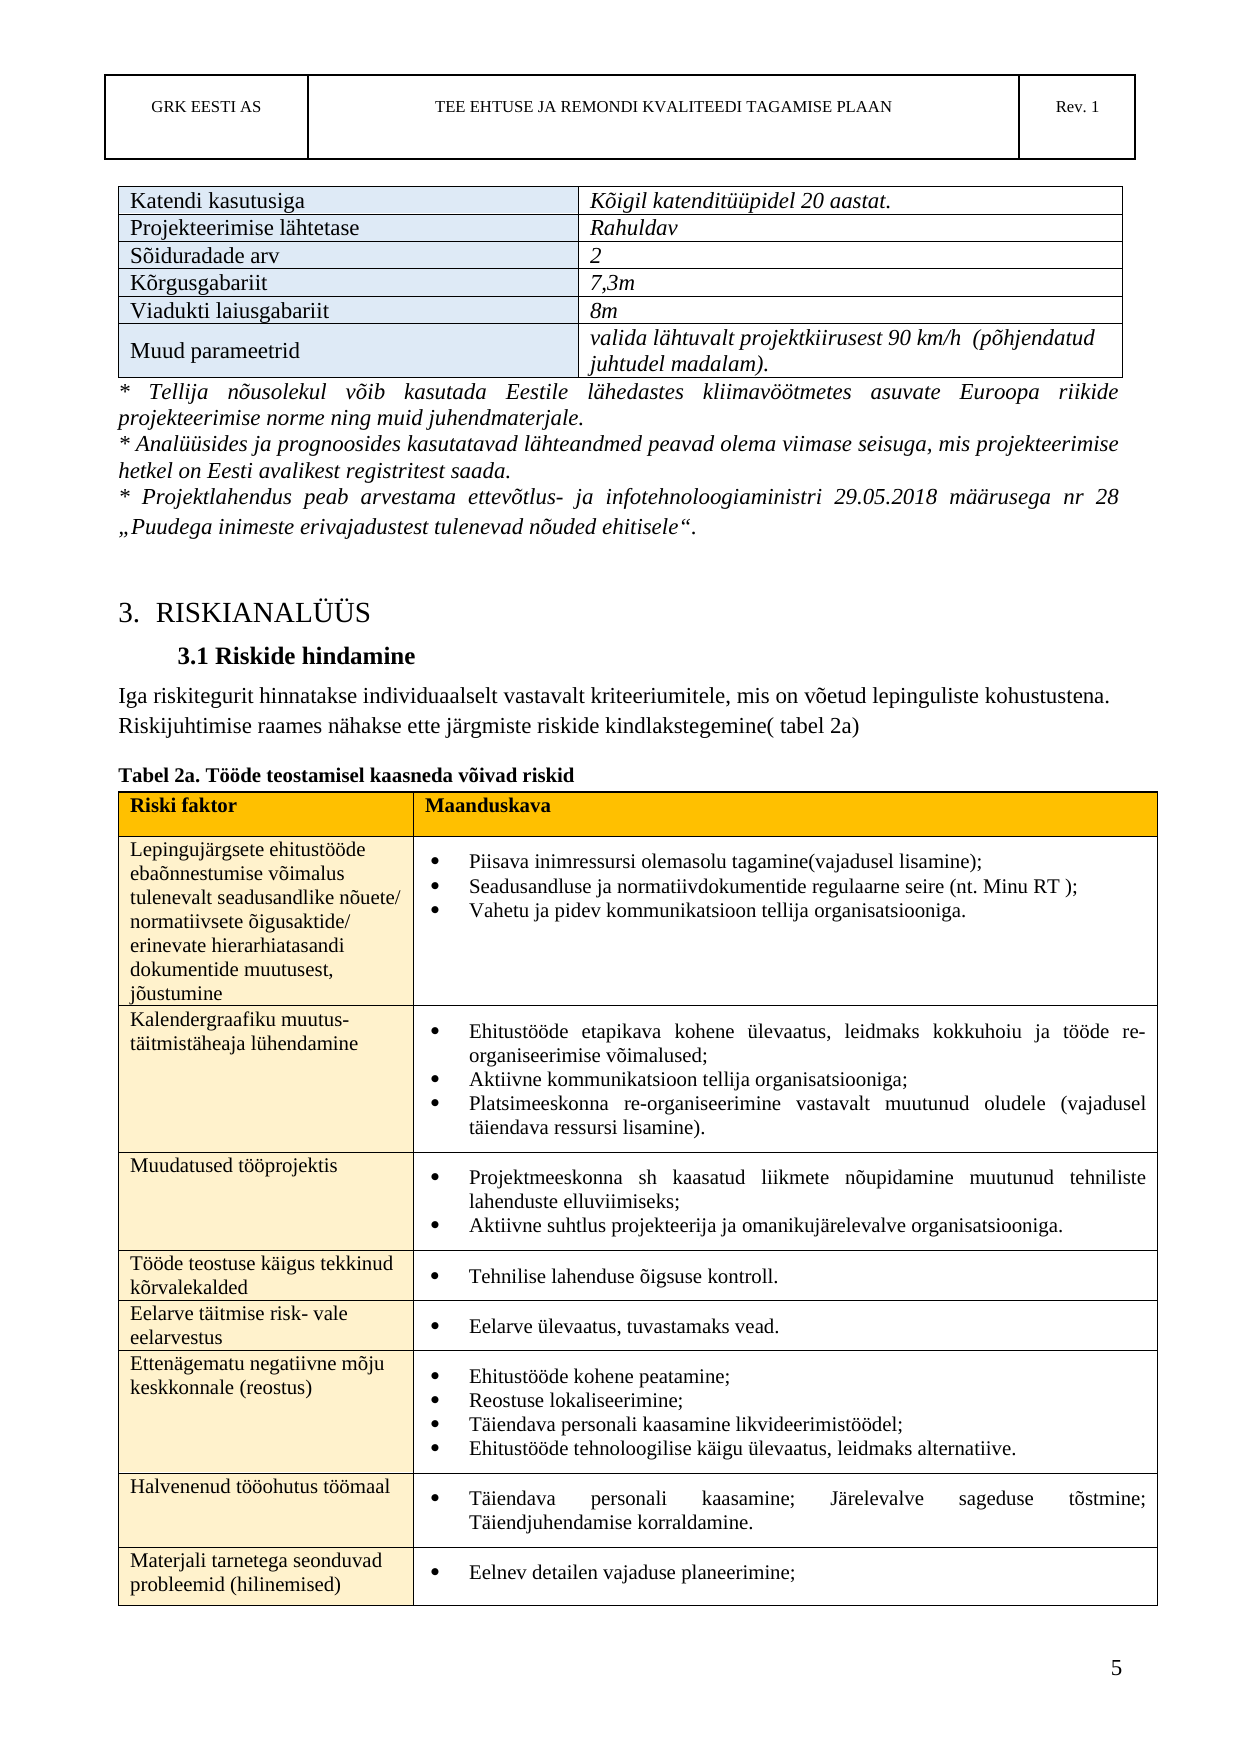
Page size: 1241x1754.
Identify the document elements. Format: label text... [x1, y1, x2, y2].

table_cell Eelarve täitmise risk- vale eelarvestus [119, 1301, 413, 1350]
table_header Maanduskava [414, 793, 1157, 836]
table_cell Piisava inimressursi olemasolu tagamine(vajadusel lisamine); Seadusandluse ja normatiivdokumentide regulaarne seire (nt. Minu RT ); Vahetu ja pidev kommunikatsioon tellija organisatsiooniga. [414, 837, 1157, 1005]
table_cell Kalendergraafiku muutus-täitmistäheaja lühendamine [119, 1006, 413, 1152]
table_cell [119, 1548, 413, 1605]
table_cell Ehitustööde kohene peatamine; Reostuse lokaliseerimine; Täiendava personali kaasamine likvideerimistöödel; Ehitustööde tehnoloogilise käigu ülevaatus, leidmaks alternatiive. [414, 1351, 1157, 1472]
table_cell Kõigil katenditüüpidel 20 aastat. [579, 187, 1122, 213]
table_header Riski faktor [119, 793, 413, 836]
text Iga riskitegurit hinnatakse individuaalselt vastavalt kriteeriumitele, mis on võetud lepinguliste kohustustena. Riskijuhtimise raames nähakse ette järgmiste riskide kindlakstegemine( tabel 2a) [118, 682, 1122, 738]
text Tabel 2a. Tööde teostamisel kaasneda võivad riskid [118, 763, 1122, 787]
table_cell Ehitustööde etapikava kohene ülevaatus, leidmaks kokkuhoiu ja tööde re-organiseerimise võimalused; Aktiivne kommunikatsioon tellija organisatsiooniga; Platsimeeskonna re-organiseerimine vastavalt muutunud oludele (vajadusel täiendava ressursi lisamine). [414, 1006, 1157, 1152]
text * Projektlahendus peab arvestama ettevõtlus- ja infotehnoloogiaministri 29.05.2018 määrusega nr 28 „Puudega inimeste erivajadustest tulenevad nõuded ehitisele“. [118, 483, 1122, 540]
subtitle RISKIANALÜÜS [118, 595, 1122, 628]
table_cell Projekteerimise lähtetase [119, 215, 578, 241]
table_cell Tööde teostuse käigus tekkinud kõrvalekalded [119, 1251, 413, 1300]
table_cell Rahuldav [579, 215, 1122, 241]
table_cell Projektmeeskonna sh kaasatud liikmete nõupidamine muutunud tehniliste lahenduste elluviimiseks; Aktiivne suhtlus projekteerija ja omanikujärelevalve organisatsiooniga. [414, 1153, 1157, 1250]
table_cell 7,3m [579, 269, 1122, 296]
table_cell Täiendava personali kaasamine; Järelevalve sageduse tõstmine; Täiendjuhendamise korraldamine. [414, 1474, 1157, 1547]
table_cell Muud parameetrid [119, 324, 578, 377]
table_cell Ettenägematu negatiivne mõju keskkonnale (reostus) [119, 1351, 413, 1472]
text * Tellija nõusolekul võib kasutada Eestile lähedastes kliimavöötmetes asuvate Euroopa riikide projekteerimise norme ning muid juhendmaterjale. [118, 378, 1122, 431]
table_cell 2 [579, 242, 1122, 268]
subtitle Riskide hindamine [177, 641, 1122, 669]
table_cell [414, 1548, 1157, 1605]
table_cell Sõiduradade arv [119, 242, 578, 268]
table_cell Katendi kasutusiga [119, 187, 578, 213]
table_cell Eelarve ülevaatus, tuvastamaks vead. [414, 1301, 1157, 1350]
table_cell Lepingujärgsete ehitustööde ebaõnnestumise võimalus tulenevalt seadusandlike nõuete/ normatiivsete õigusaktide/ erinevate hierarhiatasandi dokumentide muutusest, jõustumine [119, 837, 413, 1005]
table_cell Kõrgusgabariit [119, 269, 578, 296]
table_cell Viadukti laiusgabariit [119, 297, 578, 323]
table_cell 8m [579, 297, 1122, 323]
text * Analüüsides ja prognoosides kasutatavad lähteandmed peavad olema viimase seisuga, mis projekteerimise hetkel on Eesti avalikest registritest saada. [118, 431, 1122, 483]
table_cell Tehnilise lahenduse õigsuse kontroll. [414, 1251, 1157, 1300]
table_cell Halvenenud tööohutus töömaal [119, 1474, 413, 1547]
table_cell Muudatused tööprojektis [119, 1153, 413, 1250]
table_cell valida lähtuvalt projektkiirusest 90 km/h (põhjendatud juhtudel madalam). [579, 324, 1122, 377]
